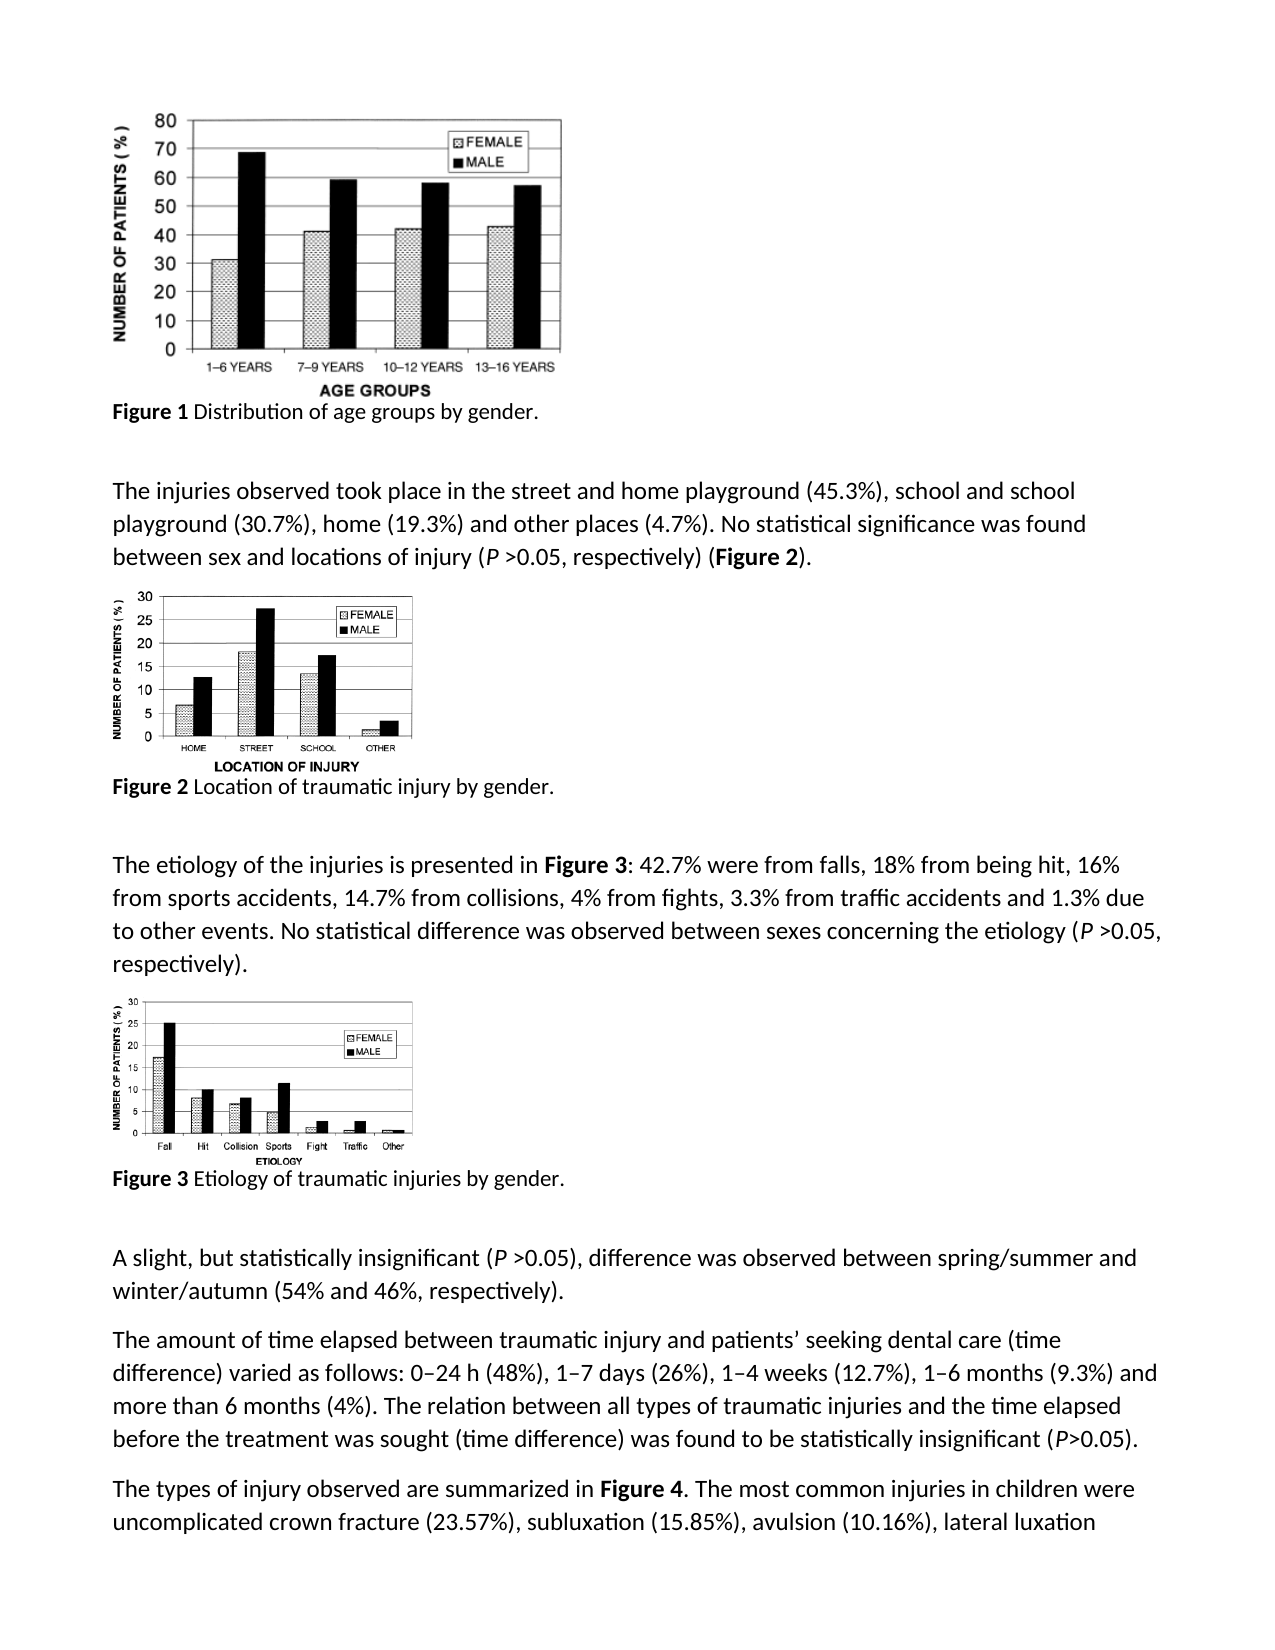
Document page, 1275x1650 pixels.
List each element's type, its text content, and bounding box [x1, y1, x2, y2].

text Figure 2 Location of traumatic injury by gender. [112, 772, 1162, 800]
picture [112, 590, 413, 772]
picture [112, 112, 563, 398]
text Figure 3 Etiology of traumatic injuries by gender. [112, 1164, 1162, 1192]
text The etiology of the injuries is presented in Figure 3: 42.7% were from falls, 18% from being hit, 16% from sports accidents, 14.7% from collisions, 4% from fights, 3.3% from traffic accidents and 1.3% due to other events. No statistical difference was observed between sexes concerning the etiology (P >0.05, respectively). [112, 849, 1162, 979]
text Figure 1 Distribution of age groups by gender. [112, 397, 1162, 426]
text A slight, but statistically insignificant (P >0.05), difference was observed between spring/summer and winter/autumn (54% and 46%, respectively). [112, 1242, 1162, 1305]
picture [112, 997, 413, 1165]
text The injuries observed took place in the street and home playground (45.3%), school and school playground (30.7%), home (19.3%) and other places (4.7%). No statistical significance was found between sex and locations of injury (P >0.05, respectively) (Figure 2). [112, 475, 1162, 571]
text The amount of time elapsed between traumatic injury and patients’ seeking dental care (time difference) varied as follows: 0–24 h (48%), 1–7 days (26%), 1–4 weeks (12.7%), 1–6 months (9.3%) and more than 6 months (4%). The relation between all types of traumatic injuries and the time elapsed before the treatment was sought (time difference) was found to be statistically insignificant (P>0.05). [112, 1324, 1162, 1454]
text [112, 1473, 1162, 1536]
